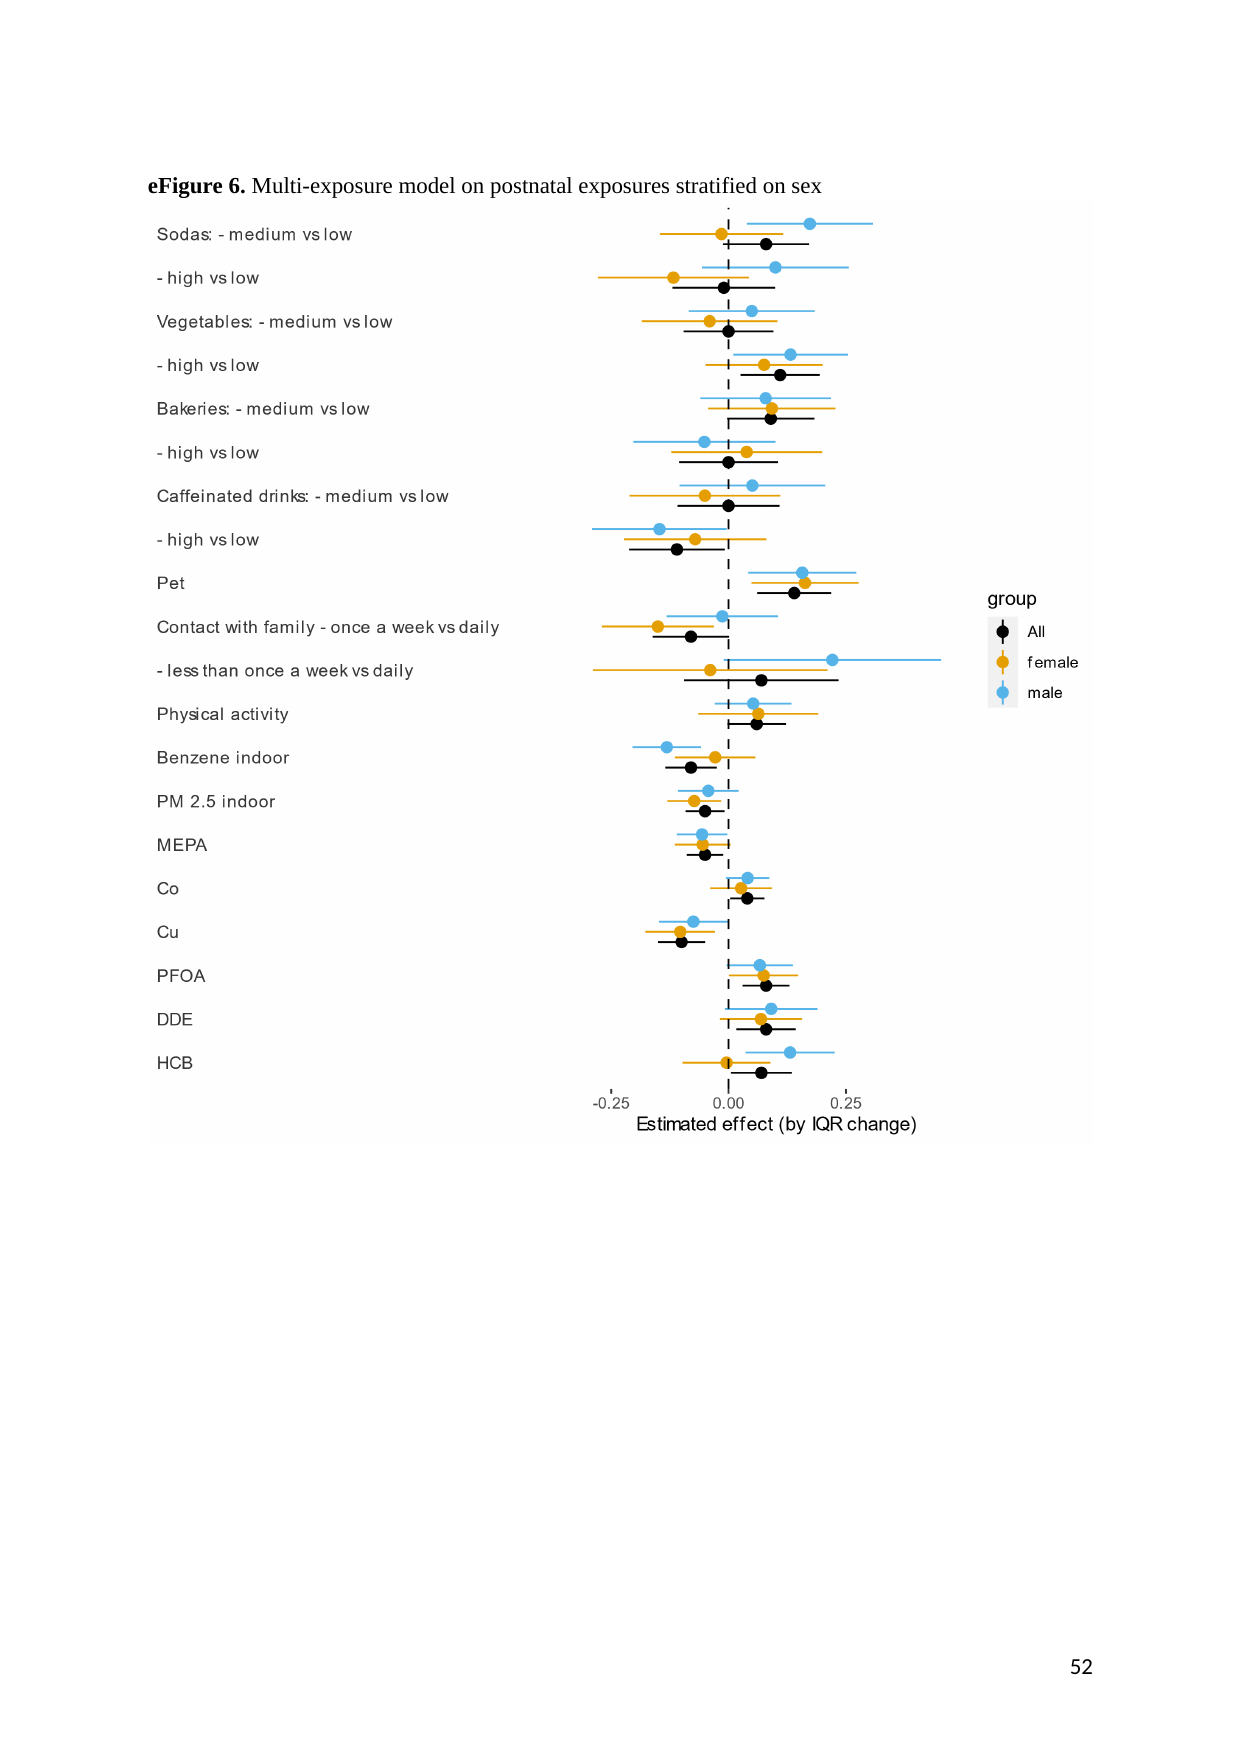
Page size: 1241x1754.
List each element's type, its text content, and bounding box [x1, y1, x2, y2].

subtitle eFigure 6. Multi-exposure model on postnatal exposures stratified on sex [148, 173, 1093, 198]
picture [147, 198, 1093, 1144]
